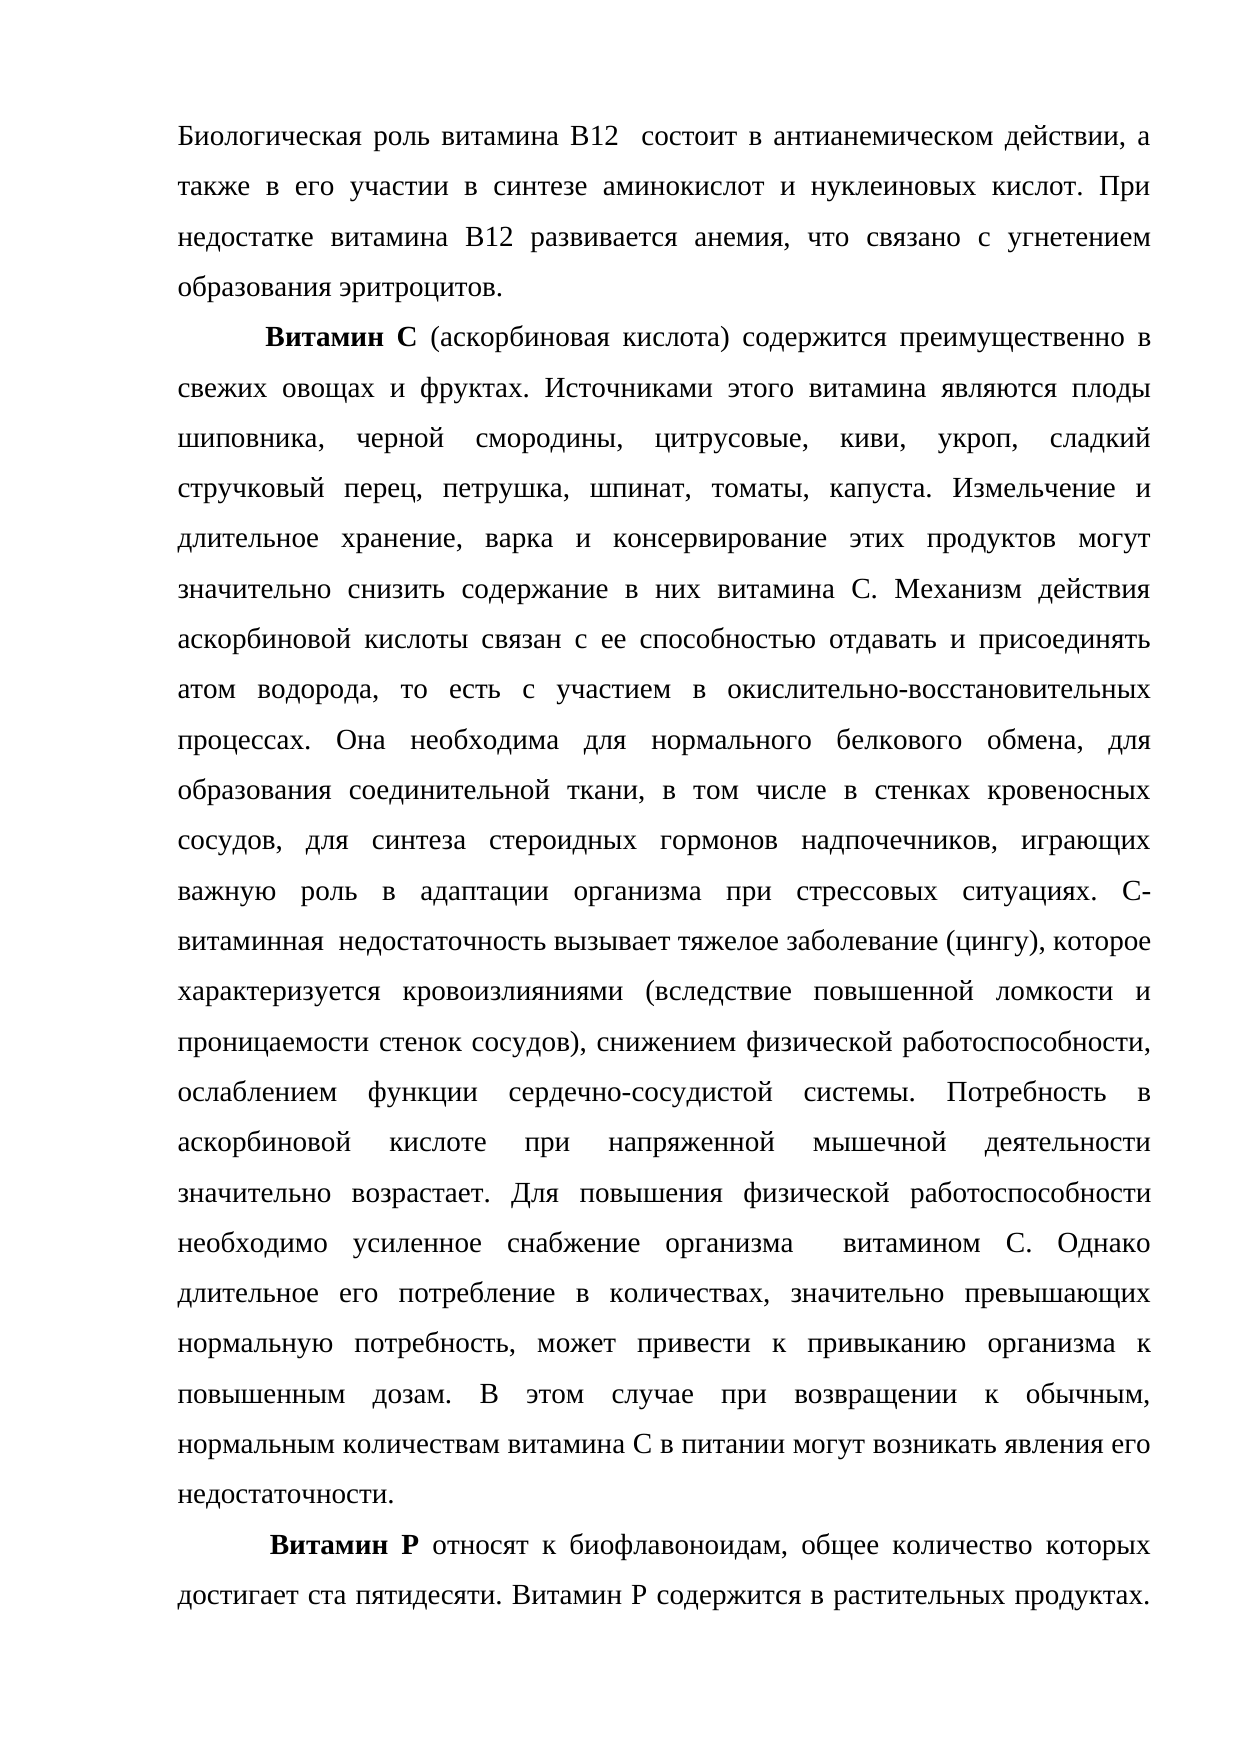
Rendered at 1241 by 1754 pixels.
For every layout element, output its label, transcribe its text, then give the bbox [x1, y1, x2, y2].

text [177, 118, 1152, 303]
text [177, 1527, 1152, 1611]
text Витамин С (аскорбиновая кислота) содержится преимущественно в свежих овощах и фруктах. Источниками этого витамина являются плоды шиповника, черной смородины, цитрусовые, киви, укроп, сладкий стручковый перец, петрушка, шпинат, томаты, капуста. Измельчение и длительное хранение, варка и консервирование этих продуктов могут значительно снизить содержание в них витамина С. Механизм действия аскорбиновой кислоты связан с ее способностью отдавать и присоединять атом водорода, то есть с участием в окислительно-восстановительных процессах. Она необходима для нормального белкового обмена, для образования соединительной ткани, в том числе в стенках кровеносных сосудов, для синтеза стероидных гормонов надпочечников, играющих важную роль в адаптации организма при стрессовых ситуациях. С-витаминная недостаточность вызывает тяжелое заболевание (цингу), которое характеризуется кровоизлияниями (вследствие повышенной ломкости и проницаемости стенок сосудов), снижением физической работоспособности, ослаблением функции сердечно-сосудистой системы. Потребность в аскорбиновой кислоте при напряженной мышечной деятельности значительно возрастает. Для повышения физической работоспособности необходимо усиленное снабжение организма витамином С. Однако длительное его потребление в количествах, значительно превышающих нормальную потребность, может привести к привыканию организма к повышенным дозам. В этом случае при возвращении к обычным, нормальным количествам витамина С в питании могут возникать явления его недостаточности. [177, 319, 1152, 1510]
